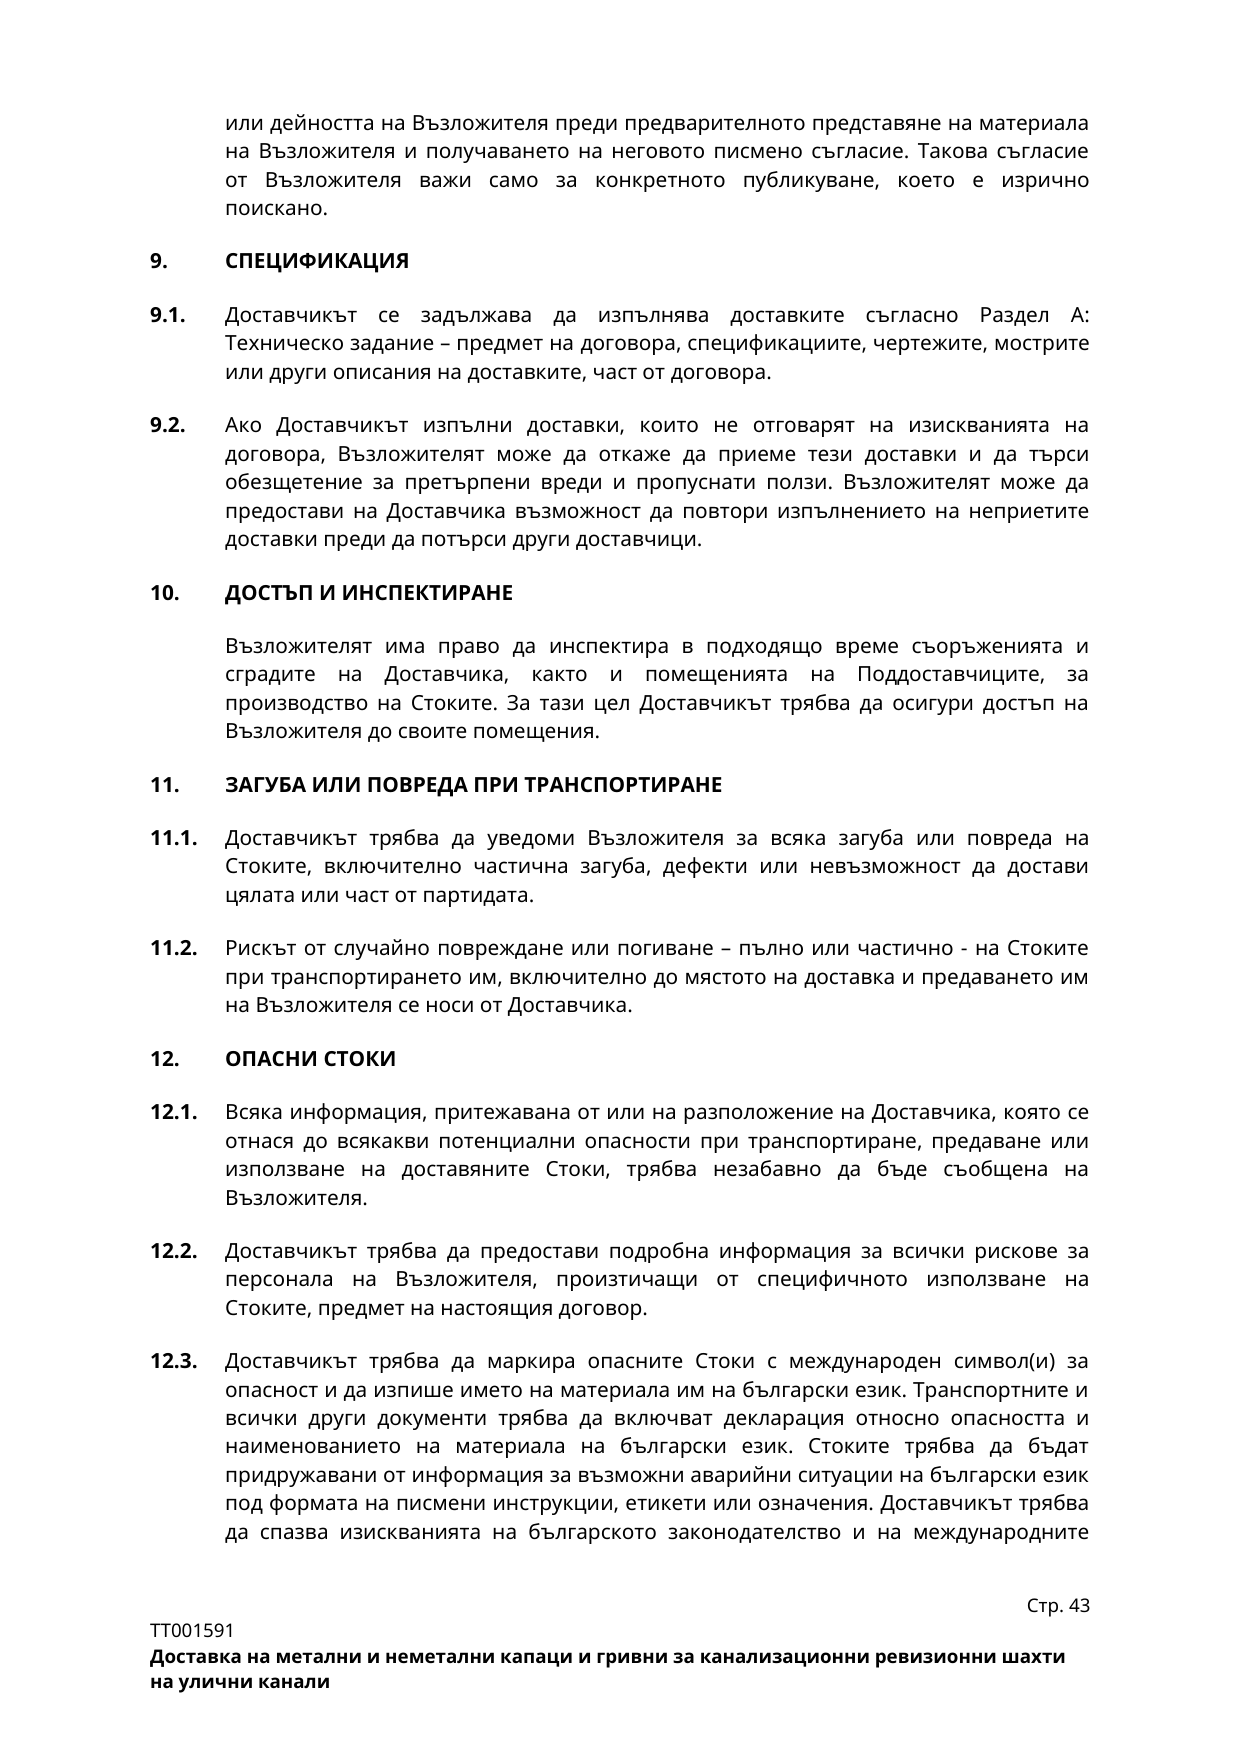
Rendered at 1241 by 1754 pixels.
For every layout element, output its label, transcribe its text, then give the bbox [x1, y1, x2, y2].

list Ако Доставчикът изпълни доставки, които не отговарят на изискванията на договора, Възложителят може да откаже да приеме тези доставки и да търси обезщетение за претърпени вреди и пропуснати ползи. Възложителят може да предостави на Доставчика възможност да повтори изпълнението на неприетите доставки преди да потърси други доставчици. [150, 410, 1090, 553]
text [225, 108, 1090, 222]
list ДОСТЪП И ИНСПЕКТИРАНЕ [150, 578, 1090, 606]
list Рискът от случайно повреждане или погиване – пълно или частично - на Стоките при транспортирането им, включително до мястото на доставка и предаването им на Възложителя се носи от Доставчика. [150, 933, 1090, 1019]
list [150, 1346, 1090, 1545]
list Всяка информация, притежавана от или на разположение на Доставчика, която се отнася до всякакви потенциални опасности при транспортиране, предаване или използване на доставяните Стоки, трябва незабавно да бъде съобщена на Възложителя. [150, 1097, 1090, 1211]
list СПЕЦИФИКАЦИЯ [150, 247, 1090, 275]
list ЗАГУБА ИЛИ ПОВРЕДА ПРИ ТРАНСПОРТИРАНЕ [150, 770, 1090, 798]
list ОПАСНИ СТОКИ [150, 1044, 1090, 1072]
text Възложителят има право да инспектира в подходящо време съоръженията и сградите на Доставчика, както и помещенията на Поддоставчиците, за производство на Стоките. За тази цел Доставчикът трябва да осигури достъп на Възложителя до своите помещения. [225, 631, 1090, 745]
list Доставчикът трябва да предостави подробна информация за всички рискове за персонала на Възложителя, произтичащи от специфичното използване на Стоките, предмет на настоящия договор. [150, 1236, 1090, 1321]
list Доставчикът трябва да уведоми Възложителя за всяка загуба или повреда на Стоките, включително частична загуба, дефекти или невъзможност да достави цялата или част от партидата. [150, 823, 1090, 908]
list Доставчикът се задължава да изпълнява доставките съгласно Раздел А: Техническо задание – предмет на договора, спецификациите, чертежите, мострите или други описания на доставките, част от договора. [150, 300, 1090, 385]
